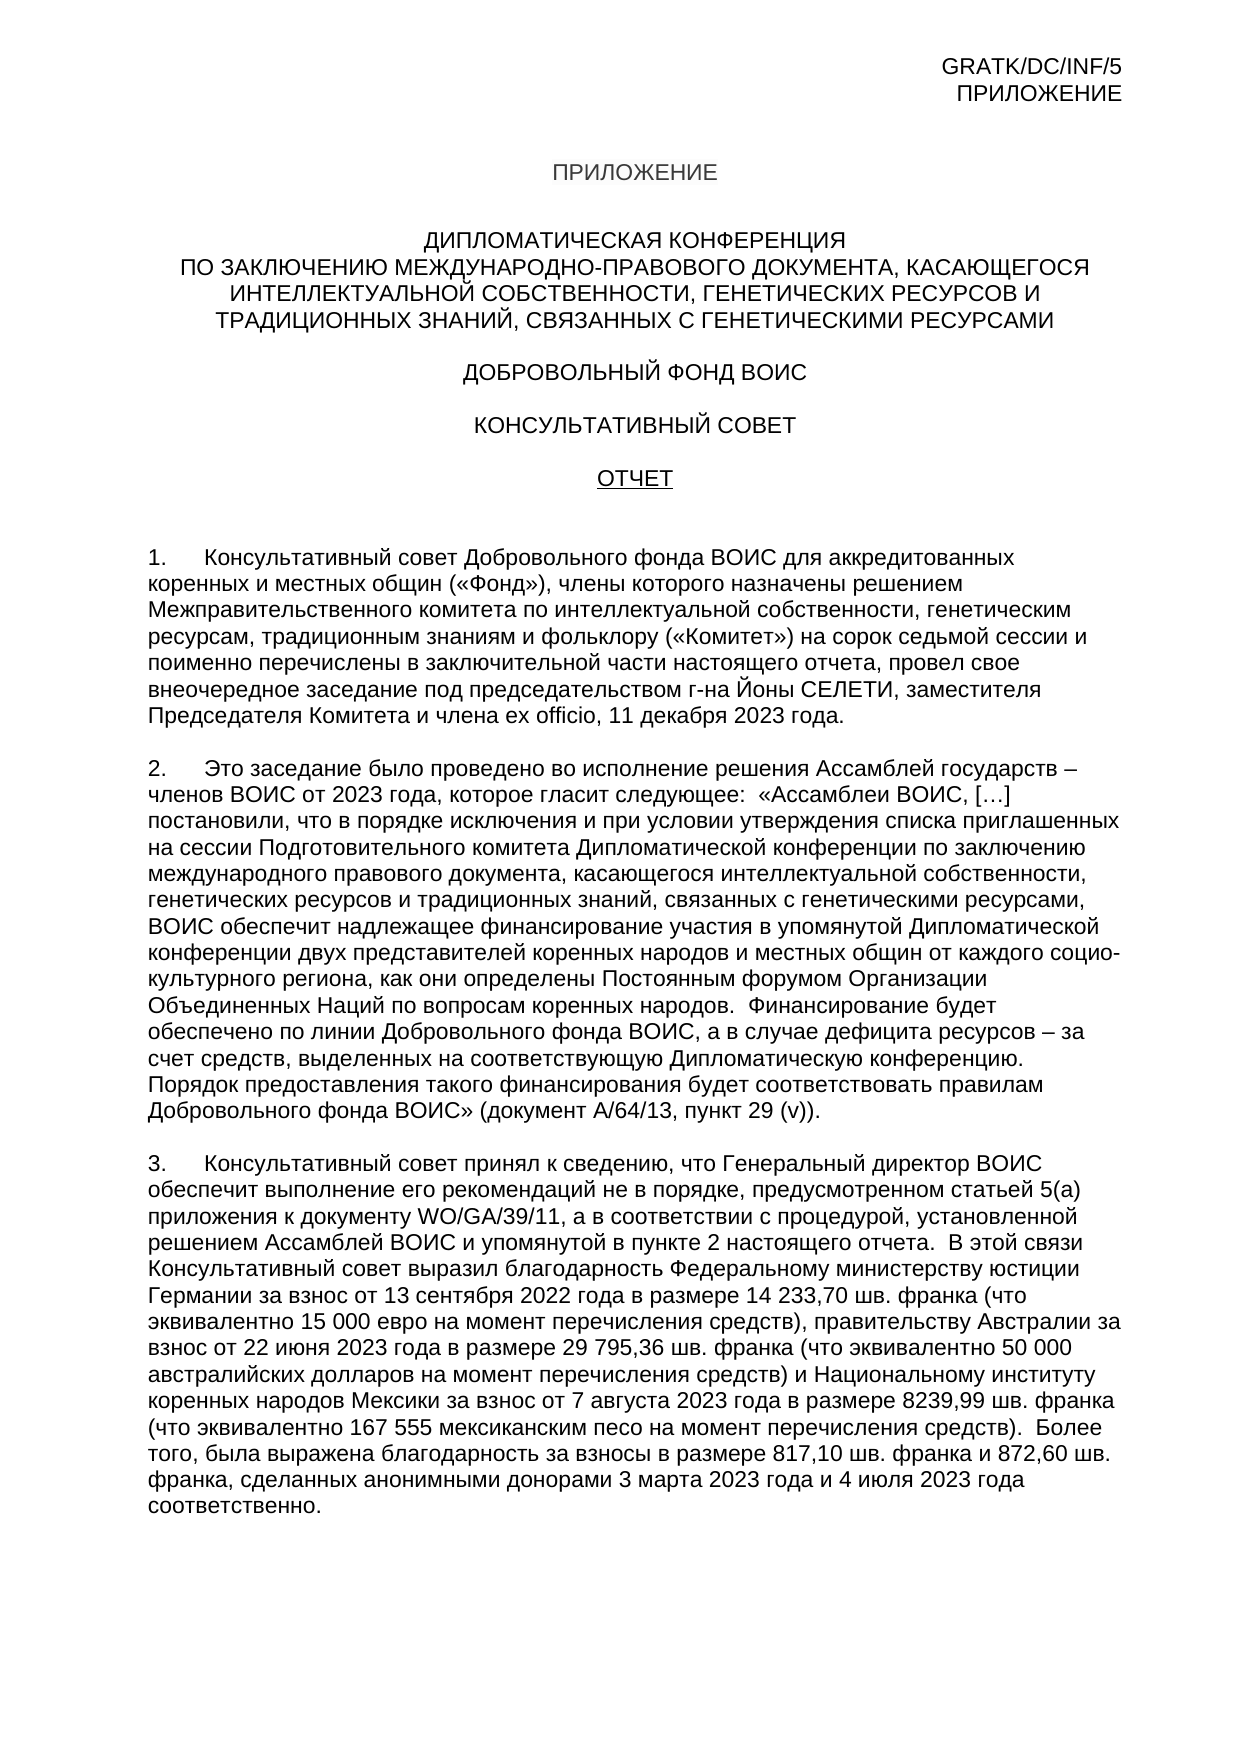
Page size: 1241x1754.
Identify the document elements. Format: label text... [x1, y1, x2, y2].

list Это заседание было проведено во исполнение решения Ассамблей государств – членов ВОИС от 2023 года, которое гласит следующее: «Ассамблеи ВОИС, […] постановили, что в порядке исключения и при условии утверждения списка приглашенных на сессии Подготовительного комитета Дипломатической конференции по заключению международного правового документа, касающегося интеллектуальной собственности, генетических ресурсов и традиционных знаний, связанных с генетическими ресурсами, ВОИС обеспечит надлежащее финансирование участия в упомянутой Дипломатической конференции двух представителей коренных народов и местных общин от каждого социо-культурного региона, как они определены Постоянным форумом Организации Объединенных Наций по вопросам коренных народов. Финансирование будет обеспечено по линии Добровольного фонда ВОИС, а в случае дефицита ресурсов – за счет средств, выделенных на соответствующую Дипломатическую конференцию. Порядок предоставления такого финансирования будет соответствовать правилам Добровольного фонда ВОИС» (документ A/64/13, пункт 29 (v)). [148, 754, 1122, 1123]
text ДОБРОВОЛЬНЫЙ ФОНД ВОИС [148, 359, 1122, 386]
text Дипломатическая конференция [148, 227, 1122, 254]
text ОТЧЕТ [148, 465, 1122, 491]
text ПРИЛОЖЕНИЕ [148, 158, 1122, 185]
text по заключению международно-правового документа, касающегося интеллектуальной собственности, генетических ресурсов и традиционных знаний, связанных с генетическими ресурсами [148, 254, 1122, 333]
list Консультативный совет принял к сведению, что Генеральный директор ВОИС обеспечит выполнение его рекомендаций не в порядке, предусмотренном статьей 5(a) приложения к документу WO/GA/39/11, а в соответствии с процедурой, установленной решением Ассамблей ВОИС и упомянутой в пункте 2 настоящего отчета. В этой связи Консультативный совет выразил благодарность Федеральному министерству юстиции Германии за взнос от 13 сентября 2022 года в размере 14 233,70 шв. франка (что эквивалентно 15 000 евро на момент перечисления средств), правительству Австралии за взнос от 22 июня 2023 года в размере 29 795,36 шв. франка (что эквивалентно 50 000 австралийских долларов на момент перечисления средств) и Национальному институту коренных народов Мексики за взнос от 7 августа 2023 года в размере 8239,99 шв. франка (что эквивалентно 167 555 мексиканским песо на момент перечисления средств). Более того, была выражена благодарность за взносы в размере 817,10 шв. франка и 872,60 шв. франка, сделанных анонимными донорами 3 марта 2023 года и 4 июля 2023 года соответственно. [148, 1150, 1122, 1519]
list Консультативный совет Добровольного фонда ВОИС для аккредитованных коренных и местных общин («Фонд»), члены которого назначены решением Межправительственного комитета по интеллектуальной собственности, генетическим ресурсам, традиционным знаниям и фольклору («Комитет») на сорок седьмой сессии и поименно перечислены в заключительной части настоящего отчета, провел свое внеочередное заседание под председательством г-на Йоны СЕЛЕТИ, заместителя Председателя Комитета и члена ex officio, 11 декабря 2023 года. [148, 544, 1122, 728]
text КОНСУЛЬТАТИВНЫЙ СОВЕТ [148, 412, 1122, 438]
